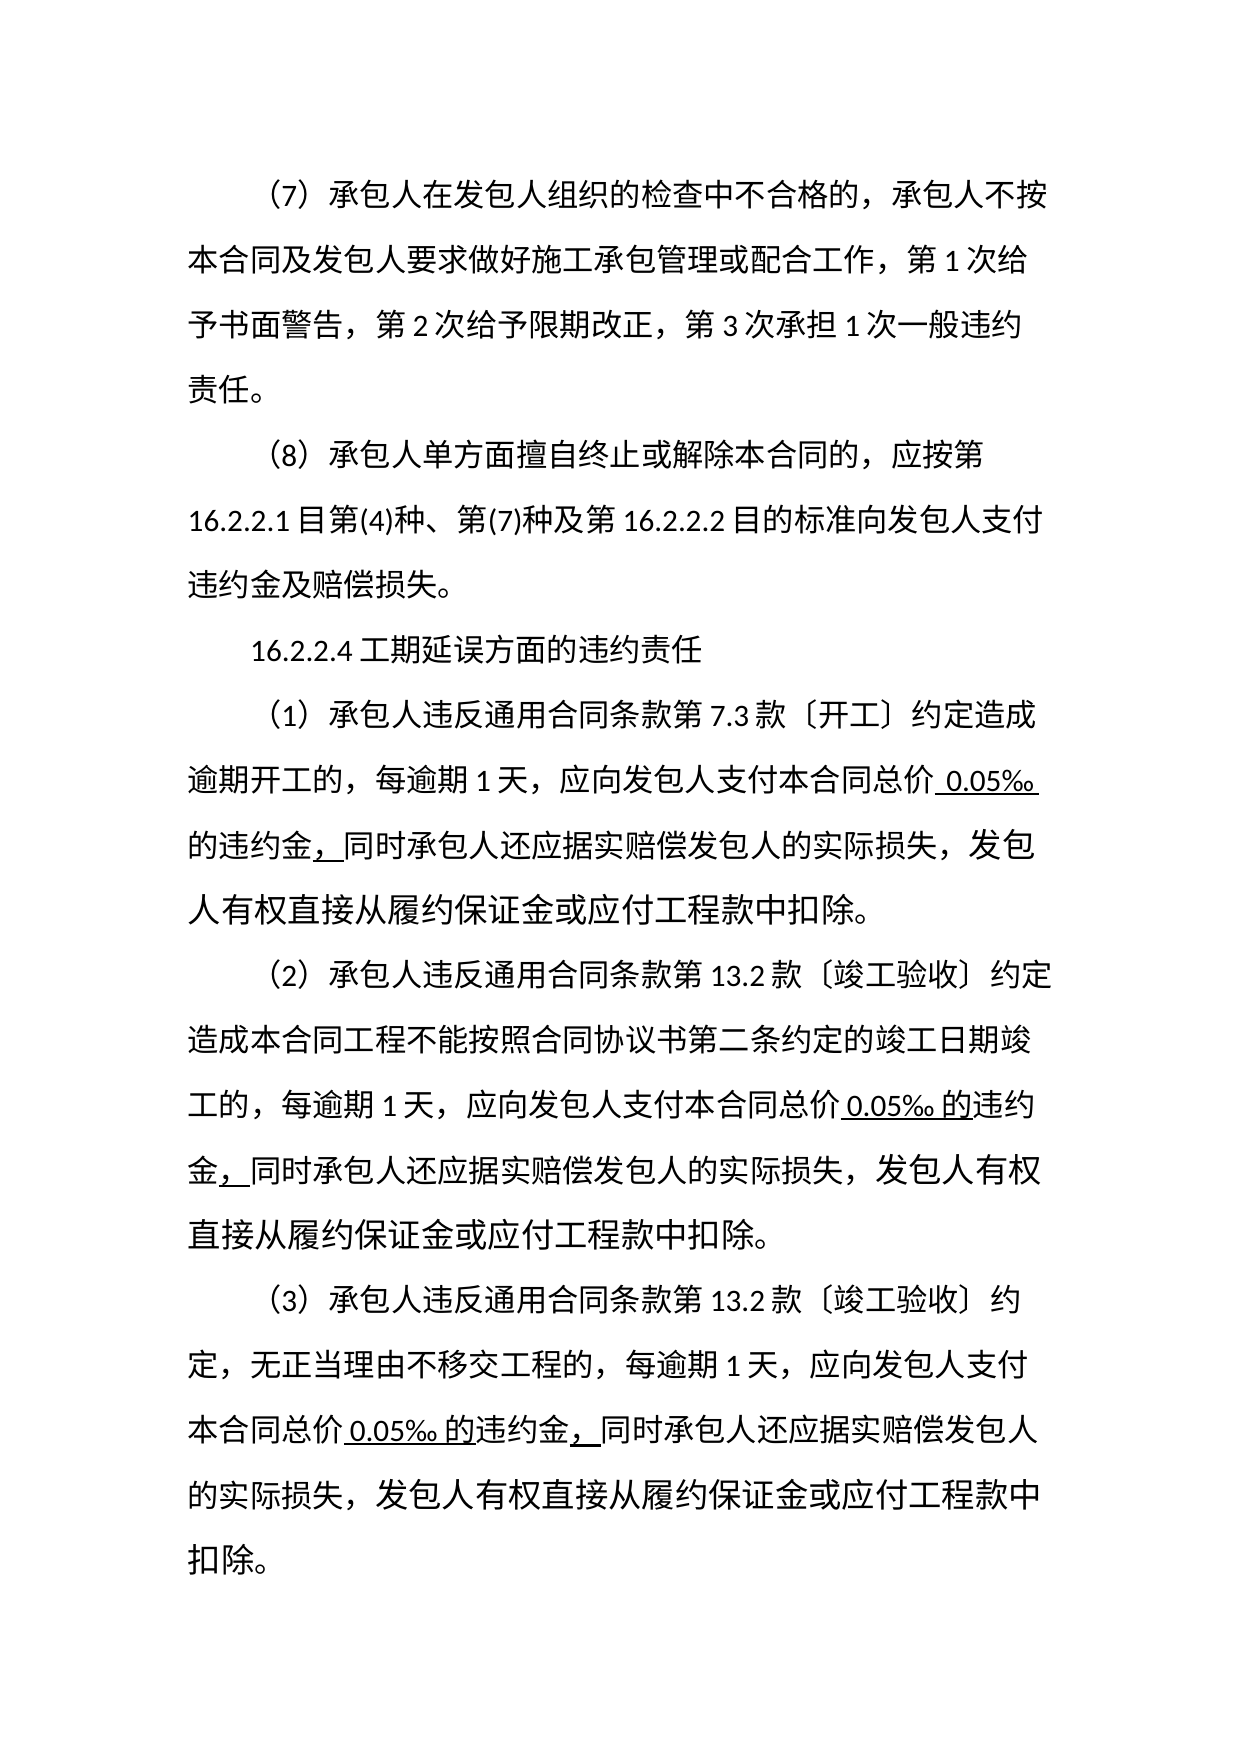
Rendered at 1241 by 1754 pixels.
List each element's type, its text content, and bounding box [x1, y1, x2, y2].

text （2）承包人违反通用合同条款第13.2款〔竣工验收〕约定造成本合同工程不能按照合同协议书第二条约定的竣工日期竣工的，每逾期1天，应向发包人支付本合同总价 0.05‰ 的违约金，同时承包人还应据实赔偿发包人的实际损失，发包人有权直接从履约保证金或应付工程款中扣除。 [187, 942, 1053, 1267]
text 16.2.2.4工期延误方面的违约责任 [187, 617, 1053, 682]
text （8）承包人单方面擅自终止或解除本合同的，应按第16.2.2.1目第(4)种、第(7)种及第16.2.2.2目的标准向发包人支付违约金及赔偿损失。 [187, 422, 1053, 617]
text （3）承包人违反通用合同条款第13.2款〔竣工验收〕约定，无正当理由不移交工程的，每逾期1天，应向发包人支付本合同总价 0.05‰ 的违约金，同时承包人还应据实赔偿发包人的实际损失，发包人有权直接从履约保证金或应付工程款中扣除。 [187, 1267, 1053, 1592]
text （1）承包人违反通用合同条款第7.3款〔开工〕约定造成逾期开工的，每逾期1天，应向发包人支付本合同总价 0.05‰ 的违约金，同时承包人还应据实赔偿发包人的实际损失，发包人有权直接从履约保证金或应付工程款中扣除。 [187, 682, 1053, 942]
text （7）承包人在发包人组织的检查中不合格的，承包人不按本合同及发包人要求做好施工承包管理或配合工作，第1次给予书面警告，第2次给予限期改正，第3次承担1次一般违约责任。 [187, 162, 1053, 422]
